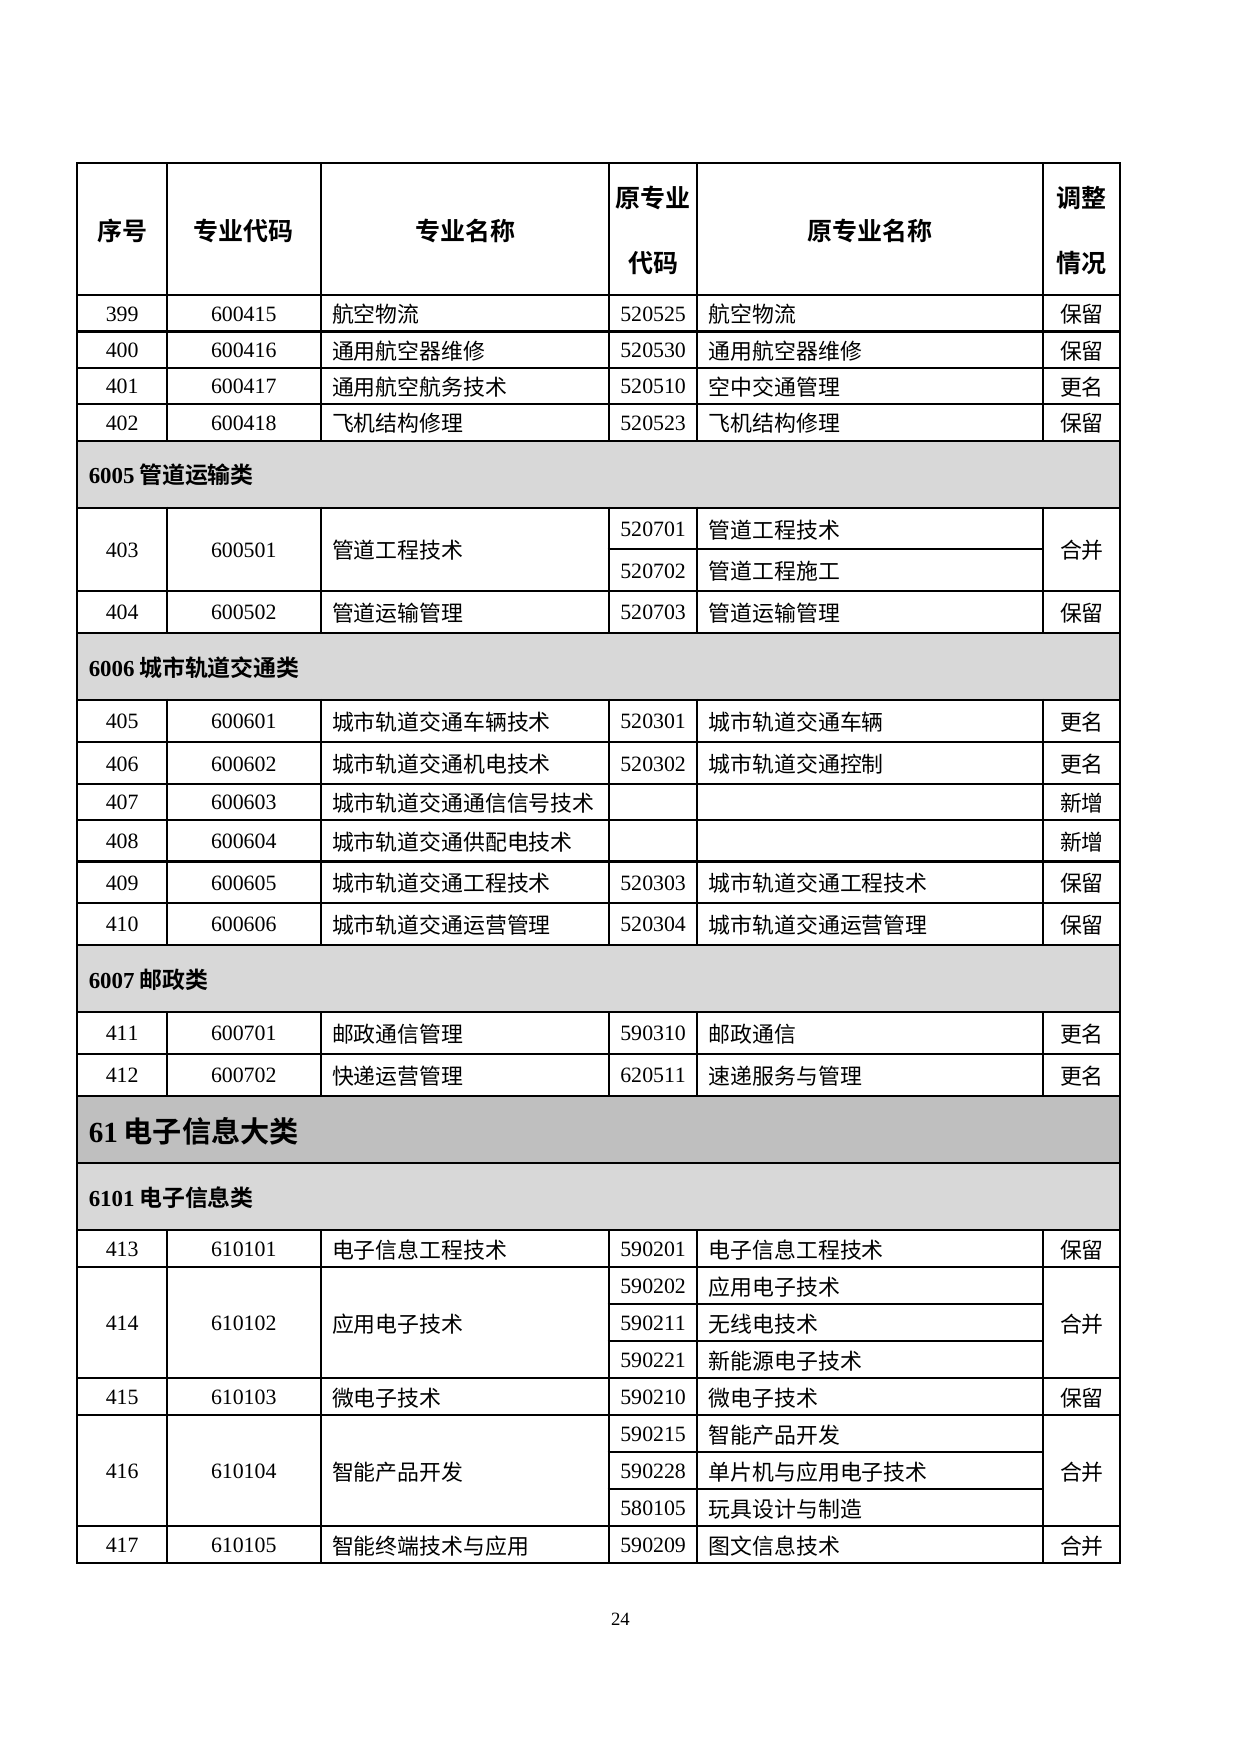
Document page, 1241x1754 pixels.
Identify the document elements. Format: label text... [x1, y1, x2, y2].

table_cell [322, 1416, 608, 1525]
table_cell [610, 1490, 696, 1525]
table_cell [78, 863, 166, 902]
table_header 原专业 代码 [610, 164, 696, 294]
table_header 原专业名称 [698, 164, 1042, 294]
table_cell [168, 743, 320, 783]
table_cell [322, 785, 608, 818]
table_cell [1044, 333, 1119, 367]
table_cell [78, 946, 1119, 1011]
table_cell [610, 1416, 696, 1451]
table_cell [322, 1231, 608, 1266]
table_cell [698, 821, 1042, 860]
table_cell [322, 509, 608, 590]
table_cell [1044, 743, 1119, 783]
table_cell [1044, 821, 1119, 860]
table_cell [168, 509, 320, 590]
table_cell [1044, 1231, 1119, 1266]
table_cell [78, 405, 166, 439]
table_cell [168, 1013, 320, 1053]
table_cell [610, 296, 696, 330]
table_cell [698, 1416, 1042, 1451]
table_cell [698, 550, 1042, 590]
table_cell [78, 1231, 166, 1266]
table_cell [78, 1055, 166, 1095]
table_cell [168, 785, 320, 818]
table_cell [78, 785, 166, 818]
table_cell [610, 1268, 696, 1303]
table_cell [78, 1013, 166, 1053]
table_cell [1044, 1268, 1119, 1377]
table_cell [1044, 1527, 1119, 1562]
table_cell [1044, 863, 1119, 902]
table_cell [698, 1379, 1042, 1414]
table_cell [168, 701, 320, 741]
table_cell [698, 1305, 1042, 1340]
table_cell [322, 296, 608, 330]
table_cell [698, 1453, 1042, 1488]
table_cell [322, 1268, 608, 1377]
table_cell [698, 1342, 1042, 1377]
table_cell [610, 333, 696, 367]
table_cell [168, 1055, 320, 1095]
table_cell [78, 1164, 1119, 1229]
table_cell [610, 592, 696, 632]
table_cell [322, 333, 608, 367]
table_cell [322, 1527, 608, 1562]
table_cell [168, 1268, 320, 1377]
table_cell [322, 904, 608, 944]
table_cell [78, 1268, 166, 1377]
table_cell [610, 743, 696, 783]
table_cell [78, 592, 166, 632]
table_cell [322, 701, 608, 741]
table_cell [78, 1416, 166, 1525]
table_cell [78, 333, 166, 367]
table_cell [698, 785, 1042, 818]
table_header 调整 情况 [1044, 164, 1119, 294]
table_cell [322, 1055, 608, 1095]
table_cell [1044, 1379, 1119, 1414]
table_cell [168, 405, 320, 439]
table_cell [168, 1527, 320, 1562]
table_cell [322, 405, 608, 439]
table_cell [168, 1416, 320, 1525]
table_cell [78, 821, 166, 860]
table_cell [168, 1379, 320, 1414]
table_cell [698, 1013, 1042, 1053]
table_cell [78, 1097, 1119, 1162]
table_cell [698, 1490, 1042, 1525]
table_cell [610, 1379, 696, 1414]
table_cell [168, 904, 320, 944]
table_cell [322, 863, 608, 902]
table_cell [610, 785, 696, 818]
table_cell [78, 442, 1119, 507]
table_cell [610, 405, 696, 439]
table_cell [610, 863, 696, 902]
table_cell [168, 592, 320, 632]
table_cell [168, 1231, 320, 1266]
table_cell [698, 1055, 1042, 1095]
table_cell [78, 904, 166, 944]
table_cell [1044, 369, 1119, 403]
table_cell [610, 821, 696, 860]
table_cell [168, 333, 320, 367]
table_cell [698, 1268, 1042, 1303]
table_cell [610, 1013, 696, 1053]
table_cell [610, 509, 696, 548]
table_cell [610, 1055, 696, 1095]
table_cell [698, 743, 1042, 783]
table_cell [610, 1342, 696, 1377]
table_header 序号 [78, 164, 166, 294]
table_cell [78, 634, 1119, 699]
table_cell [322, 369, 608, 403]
table_header 专业名称 [322, 164, 608, 294]
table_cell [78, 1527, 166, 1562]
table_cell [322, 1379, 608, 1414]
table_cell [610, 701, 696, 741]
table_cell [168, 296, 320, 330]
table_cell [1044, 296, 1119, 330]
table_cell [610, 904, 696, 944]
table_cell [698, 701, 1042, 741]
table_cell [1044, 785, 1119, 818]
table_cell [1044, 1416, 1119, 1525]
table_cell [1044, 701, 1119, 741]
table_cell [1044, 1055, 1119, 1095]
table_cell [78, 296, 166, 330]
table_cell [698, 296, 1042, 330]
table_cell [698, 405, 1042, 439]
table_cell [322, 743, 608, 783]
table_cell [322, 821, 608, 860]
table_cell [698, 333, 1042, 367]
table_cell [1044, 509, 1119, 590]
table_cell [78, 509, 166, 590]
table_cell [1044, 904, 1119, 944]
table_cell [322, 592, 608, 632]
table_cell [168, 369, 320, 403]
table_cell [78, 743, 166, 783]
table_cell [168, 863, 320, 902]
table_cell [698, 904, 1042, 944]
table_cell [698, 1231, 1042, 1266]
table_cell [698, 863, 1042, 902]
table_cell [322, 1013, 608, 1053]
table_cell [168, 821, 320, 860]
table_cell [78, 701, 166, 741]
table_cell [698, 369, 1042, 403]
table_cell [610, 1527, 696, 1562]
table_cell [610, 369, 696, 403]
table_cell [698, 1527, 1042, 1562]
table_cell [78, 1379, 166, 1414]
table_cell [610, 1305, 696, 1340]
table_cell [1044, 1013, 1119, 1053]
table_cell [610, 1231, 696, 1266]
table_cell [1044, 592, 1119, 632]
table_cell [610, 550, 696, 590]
table_header 专业代码 [168, 164, 320, 294]
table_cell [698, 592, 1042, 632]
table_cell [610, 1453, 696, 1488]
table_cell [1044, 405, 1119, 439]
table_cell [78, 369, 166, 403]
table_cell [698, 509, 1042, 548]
